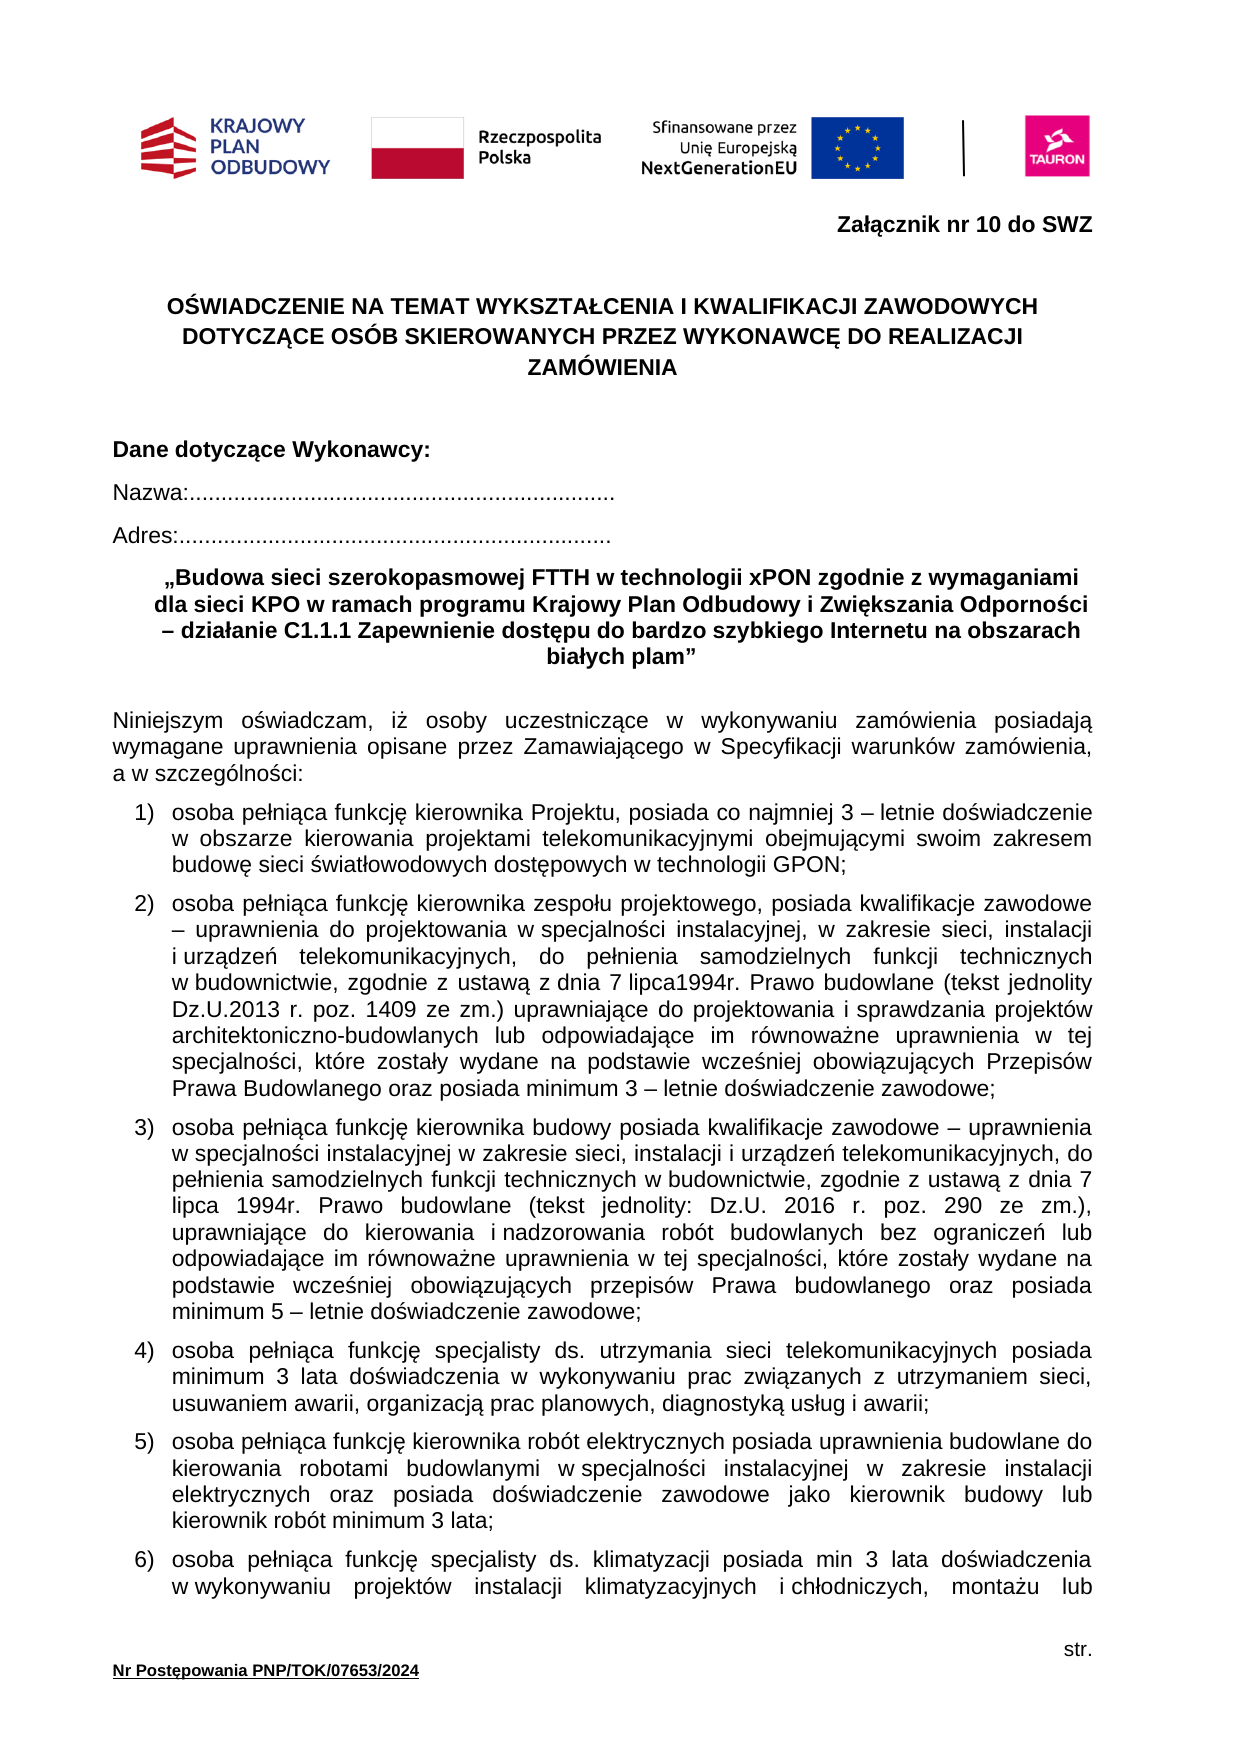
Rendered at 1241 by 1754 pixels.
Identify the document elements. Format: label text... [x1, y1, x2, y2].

text „Budowa sieci szerokopasmowej FTTH w technologii xPON zgodnie z wymaganiami dla sieci KPO w ramach programu Krajowy Plan Odbudowy i Zwiększania Odporności – działanie C1.1.1 Zapewnienie dostępu do bardzo szybkiego Internetu na obszarach białych plam” [150, 564, 1093, 670]
text Adres:.................................................................... [112, 522, 1093, 548]
text Nazwa:................................................................... [112, 479, 1093, 505]
list osoba pełniąca funkcję specjalisty ds. utrzymania sieci telekomunikacyjnych posiada minimum 3 lata doświadczenia w wykonywaniu prac związanych z utrzymaniem sieci, usuwaniem awarii, organizacją prac planowych, diagnostyką usług i awarii; [134, 1337, 1093, 1416]
text Niniejszym oświadczam, iż osoby uczestniczące w wykonywaniu zamówienia posiadają wymagane uprawnienia opisane przez Zamawiającego w Specyfikacji warunków zamówienia, a w szczególności: [112, 707, 1093, 786]
list osoba pełniąca funkcję kierownika zespołu projektowego, posiada kwalifikacje zawodowe – uprawnienia do projektowania w specjalności instalacyjnej, w zakresie sieci, instalacji i urządzeń telekomunikacyjnych, do pełnienia samodzielnych funkcji technicznych w budownictwie, zgodnie z ustawą z dnia 7 lipca1994r. Prawo budowlane (tekst jednolity Dz.U.2013 r. poz. 1409 ze zm.) uprawniające do projektowania i sprawdzania projektów architektoniczno-budowlanych lub odpowiadające im równoważne uprawnienia w tej specjalności, które zostały wydane na podstawie wcześniej obowiązujących Przepisów Prawa Budowlanego oraz posiada minimum 3 – letnie doświadczenie zawodowe; [134, 890, 1093, 1101]
subtitle Załącznik nr 10 do SWZ [142, 211, 1093, 238]
list osoba pełniąca funkcję kierownika Projektu, posiada co najmniej 3 – letnie doświadczenie w obszarze kierowania projektami telekomunikacyjnymi obejmującymi swoim zakresem budowę sieci światłowodowych dostępowych w technologii GPON; [134, 798, 1093, 878]
list osoba pełniąca funkcję kierownika budowy posiada kwalifikacje zawodowe – uprawnienia w specjalności instalacyjnej w zakresie sieci, instalacji i urządzeń telekomunikacyjnych, do pełnienia samodzielnych funkcji technicznych w budownictwie, zgodnie z ustawą z dnia 7 lipca 1994r. Prawo budowlane (tekst jednolity: Dz.U. 2016 r. poz. 290 ze zm.), uprawniające do kierowania i nadzorowania robót budowlanych bez ograniczeń lub odpowiadające im równoważne uprawnienia w tej specjalności, które zostały wydane na podstawie wcześniej obowiązujących przepisów Prawa budowlanego oraz posiada minimum 5 – letnie doświadczenie zawodowe; [134, 1113, 1093, 1324]
text Dane dotyczące Wykonawcy: [112, 436, 1093, 462]
list osoba pełniąca funkcję kierownika robót elektrycznych posiada uprawnienia budowlane do kierowania robotami budowlanymi w specjalności instalacyjnej w zakresie instalacji elektrycznych oraz posiada doświadczenie zawodowe jako kierownik budowy lub kierownik robót minimum 3 lata; [134, 1428, 1093, 1534]
picture [112, 73, 1125, 199]
text OŚWIADCZENIE NA TEMAT WYKSZTAŁCENIA I KWALIFIKACJI ZAWODOWYCH DOTYCZĄCE OSÓB SKIEROWANYCH PRZEZ WYKONAWCĘ DO REALIZACJI ZAMÓWIENIA [112, 293, 1093, 380]
